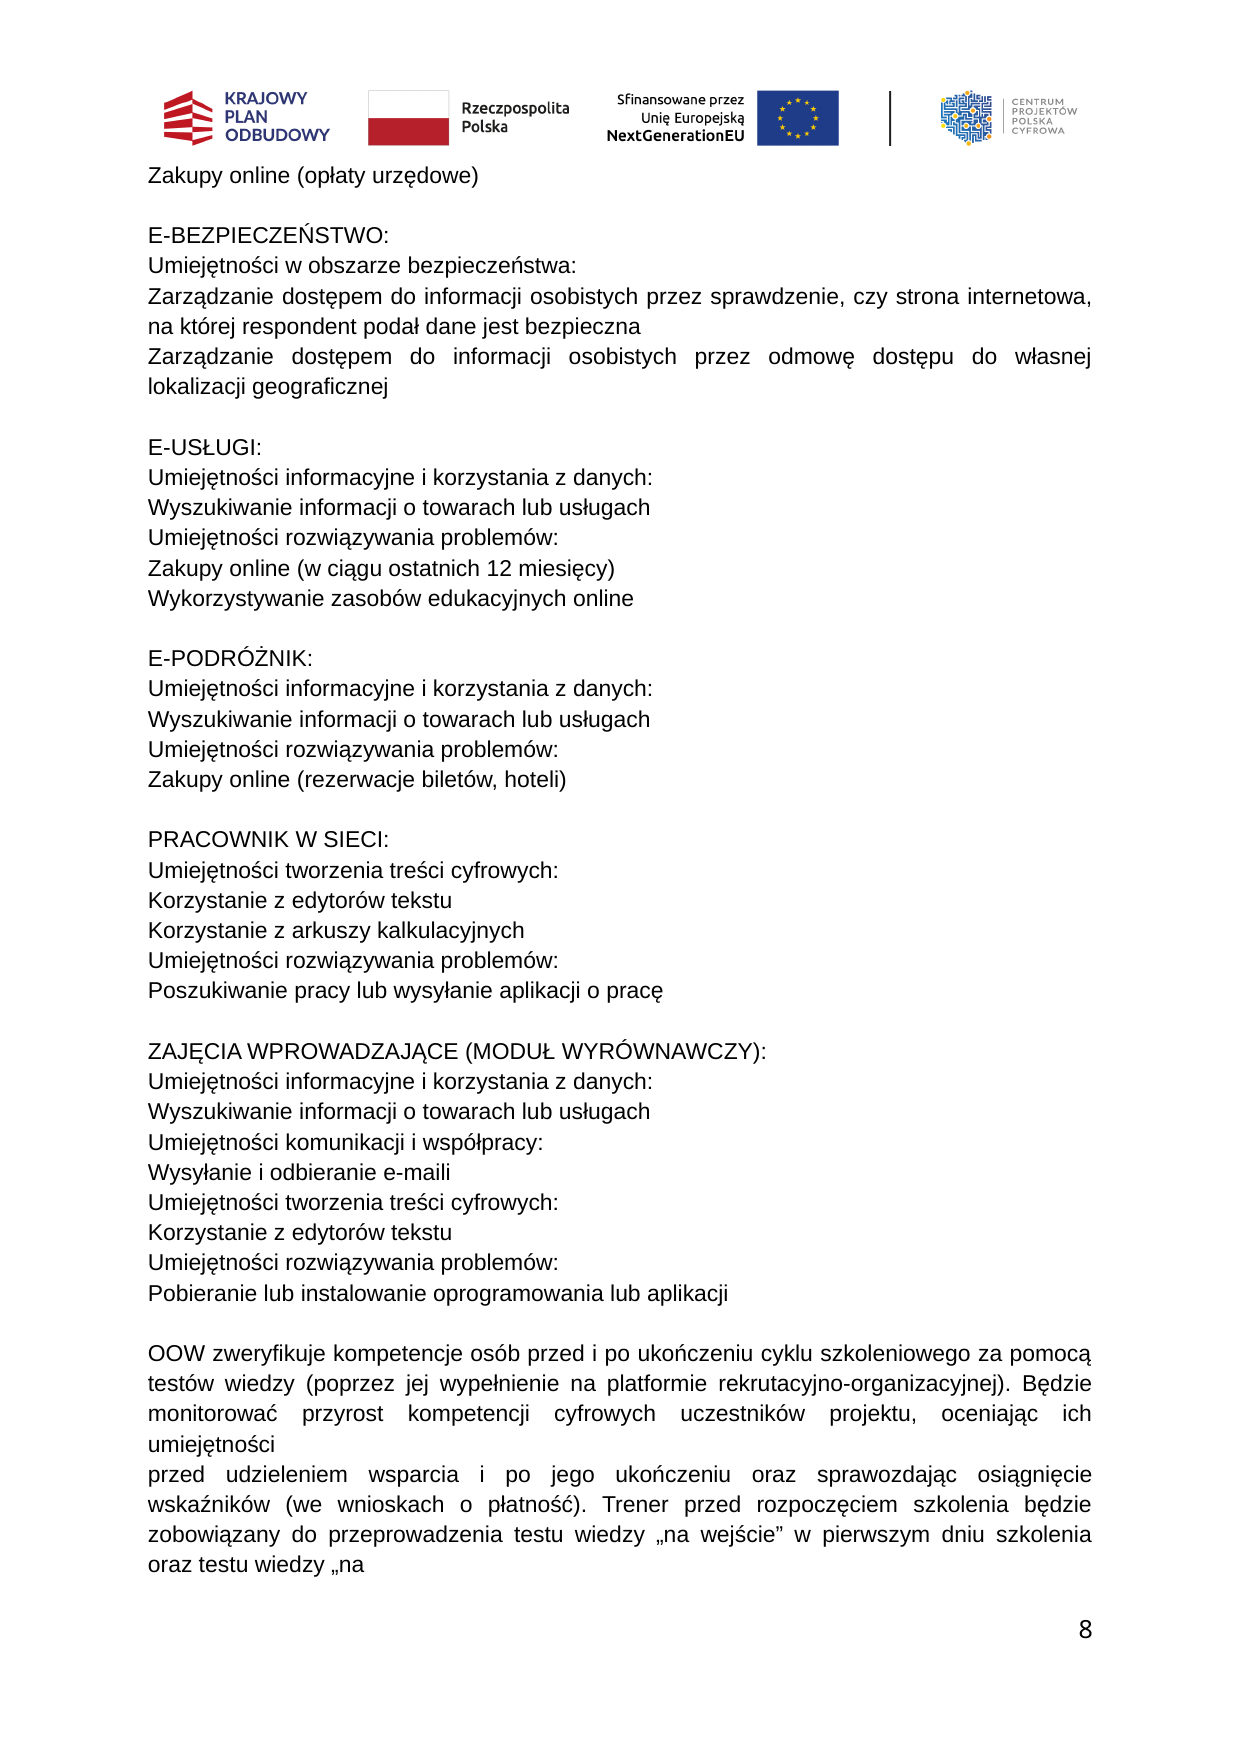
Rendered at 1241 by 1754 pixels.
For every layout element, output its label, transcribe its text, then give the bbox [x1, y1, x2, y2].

text OOW zweryfikuje kompetencje osób przed i po ukończeniu cyklu szkoleniowego za pomocą testów wiedzy (poprzez jej wypełnienie na platformie rekrutacyjno-organizacyjnej). Będzie monitorować przyrost kompetencji cyfrowych uczestników projektu, oceniając ich umiejętności [148, 1340, 1092, 1457]
text Poszukiwanie pracy lub wysyłanie aplikacji o pracę [148, 977, 1092, 1004]
text Umiejętności w obszarze bezpieczeństwa: [148, 252, 1092, 279]
text Umiejętności informacyjne i korzystania z danych: [148, 1068, 1092, 1094]
text Umiejętności tworzenia treści cyfrowych: [148, 857, 1092, 883]
text Korzystanie z arkuszy kalkulacyjnych [148, 917, 1092, 943]
text Korzystanie z edytorów tekstu [148, 887, 1092, 913]
text Umiejętności tworzenia treści cyfrowych: [148, 1189, 1092, 1215]
text Wyszukiwanie informacji o towarach lub usługach [148, 1098, 1092, 1125]
text Zarządzanie dostępem do informacji osobistych przez odmowę dostępu do własnej lokalizacji geograficznej [148, 343, 1092, 400]
text PRACOWNIK W SIECI: [148, 826, 1092, 853]
text Umiejętności rozwiązywania problemów: [148, 736, 1092, 762]
text Umiejętności informacyjne i korzystania z danych: [148, 464, 1092, 490]
text Wyszukiwanie informacji o towarach lub usługach [148, 494, 1092, 521]
text E-USŁUGI: [148, 434, 1092, 460]
text ZAJĘCIA WPROWADZAJĄCE (MODUŁ WYRÓWNAWCZY): [148, 1038, 1092, 1064]
text Zakupy online (rezerwacje biletów, hoteli) [148, 766, 1092, 792]
text Umiejętności rozwiązywania problemów: [148, 947, 1092, 974]
text Umiejętności rozwiązywania problemów: [148, 524, 1092, 551]
text Pobieranie lub instalowanie oprogramowania lub aplikacji [148, 1279, 1092, 1306]
text Wysyłanie i odbieranie e-maili [148, 1159, 1092, 1185]
text Zarządzanie dostępem do informacji osobistych przez sprawdzenie, czy strona internetowa, na której respondent podał dane jest bezpieczna [148, 283, 1092, 339]
text przed udzieleniem wsparcia i po jego ukończeniu oraz sprawozdając osiągnięcie wskaźników (we wnioskach o płatność). Trener przed rozpoczęciem szkolenia będzie zobowiązany do przeprowadzenia testu wiedzy „na wejście” w pierwszym dniu szkolenia oraz testu wiedzy „na [148, 1461, 1092, 1578]
text Korzystanie z edytorów tekstu [148, 1219, 1092, 1246]
text E-BEZPIECZEŃSTWO: [148, 222, 1092, 249]
text Wykorzystywanie zasobów edukacyjnych online [148, 585, 1092, 611]
text E-PODRÓŻNIK: [148, 645, 1092, 672]
text Zakupy online (w ciągu ostatnich 12 miesięcy) [148, 554, 1092, 581]
text Wyszukiwanie informacji o towarach lub usługach [148, 706, 1092, 732]
text Umiejętności informacyjne i korzystania z danych: [148, 675, 1092, 702]
text Zakupy online (opłaty urzędowe) [148, 162, 1092, 188]
text Umiejętności rozwiązywania problemów: [148, 1249, 1092, 1276]
text Umiejętności komunikacji i współpracy: [148, 1128, 1092, 1155]
